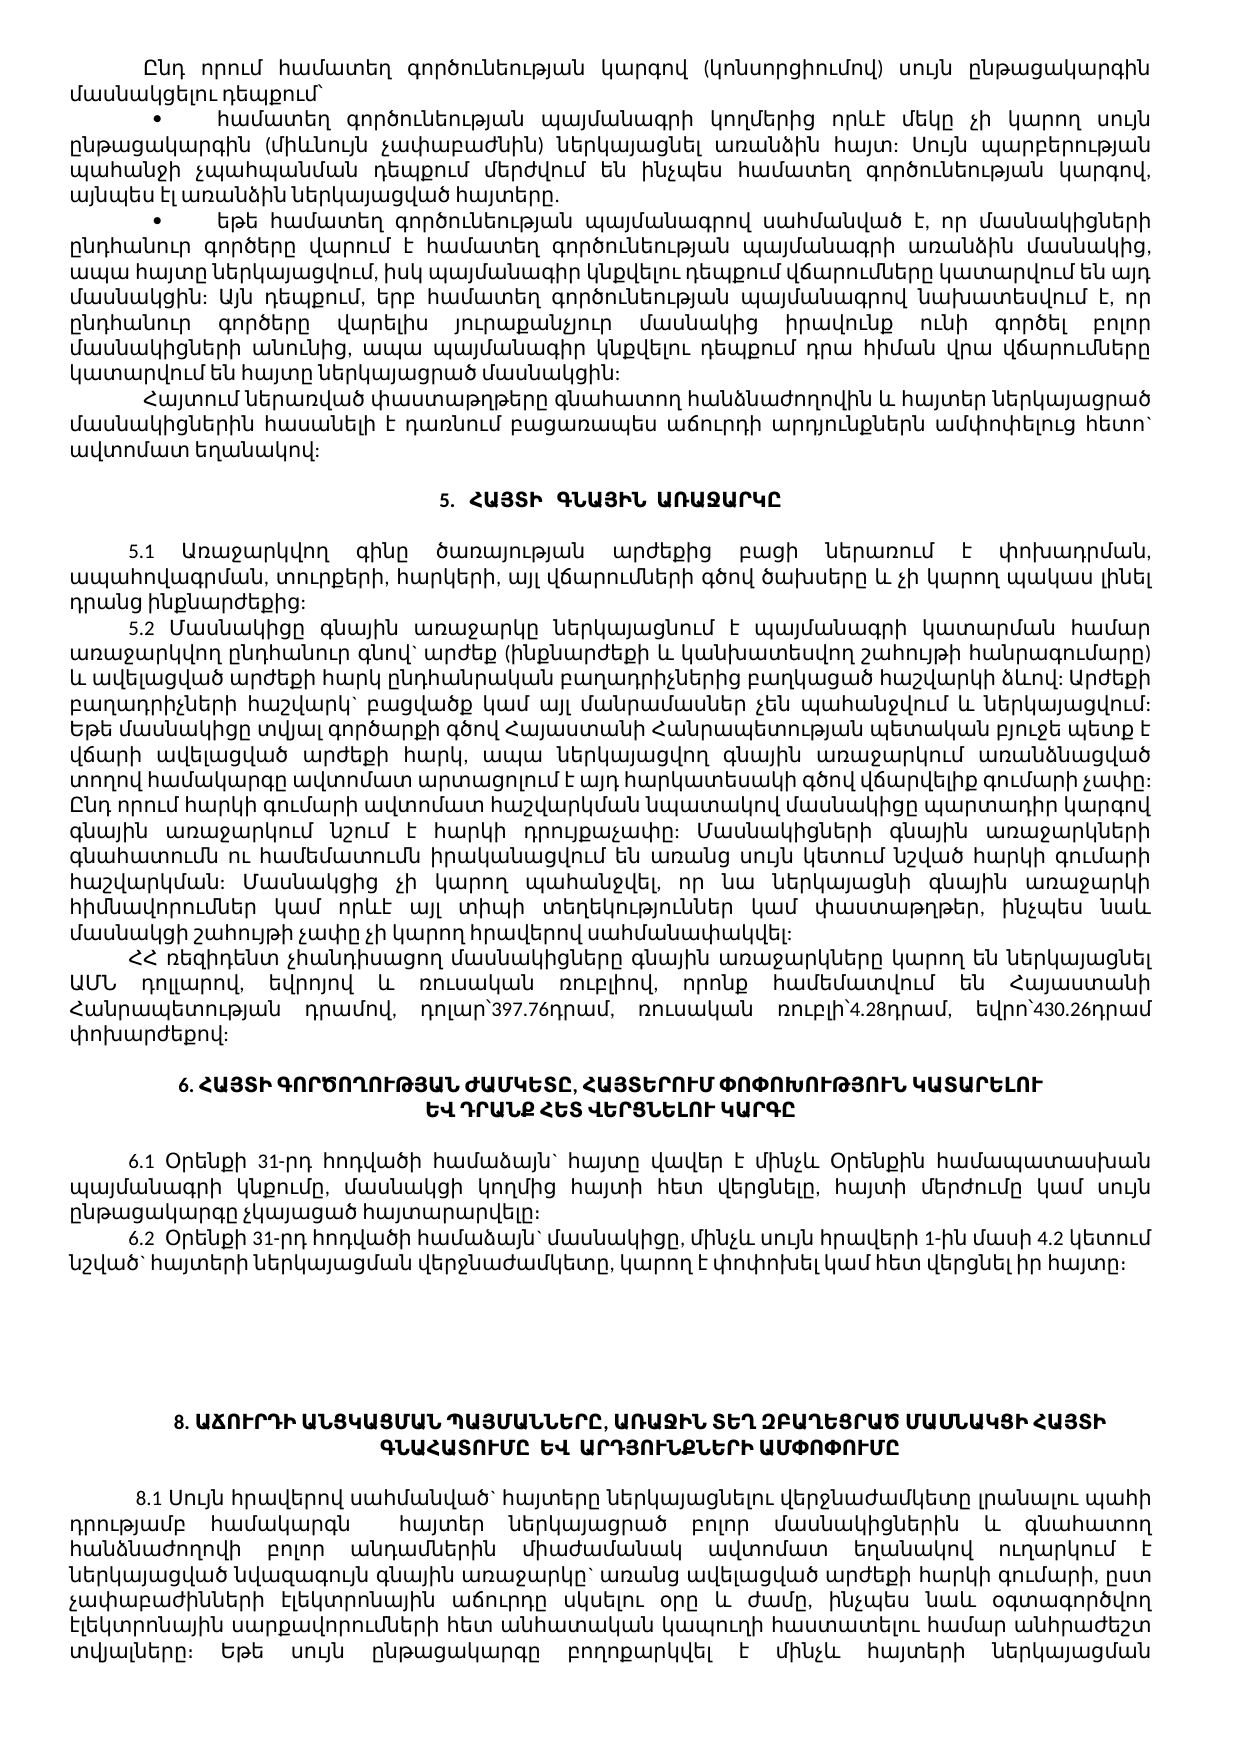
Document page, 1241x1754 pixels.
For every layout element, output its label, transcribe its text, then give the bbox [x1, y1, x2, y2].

text ԵՎ ԴՐԱՆՔ ՀԵՏ ՎԵՐՑՆԵԼՈՒ ԿԱՐԳԸ [69, 1098, 1152, 1123]
text ՀՀ ռեզիդենտ չհանդիսացող մասնակիցները գնային առաջարկները կարող են ներկայացնել ԱՄՆ դոլլարով, եվրոյով և ռուսական ռուբլիով, որոնք համեմատվում են Հայաստանի Հանրապետության դրամով, դոլար՝397.76դրամ, ռուսական ռուբլի՝4.28դրամ, եվրո՝430.26դրամ փոխարժեքով: [69, 945, 1152, 1047]
list եթե համատեղ գործունեության պայմանագրով սահմանված է, որ մասնակիցների ընդհանուր գործերը վարում է համատեղ գործունեության պայմանագրի առանձին մասնակից, ապա հայտը ներկայացվում, իսկ պայմանագիր կնքվելու դեպքում վճարումները կատարվում են այդ մասնակցին: Այն դեպքում, երբ համատեղ գործունեության պայմանագրով նախատեսվում է, որ ընդհանուր գործերը վարելիս յուրաքանչյուր մասնակից իրավունք ունի գործել բոլոր մասնակիցների անունից, ապա պայմանագիր կնքվելու դեպքում դրա հիման վրա վճարումները կատարվում են հայտը ներկայացրած մասնակցին: [69, 208, 1152, 386]
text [69, 1486, 1152, 1663]
text 6.1 Օրենքի 31-րդ հոդվածի համաձայն` հայտը վավեր է մինչև Օրենքին համապատասխան պայմանագրի կնքումը, մասնակցի կողմից հայտի հետ վերցնելը, հայտի մերժումը կամ սույն ընթացակարգը չկայացած հայտարարվելը։ [69, 1148, 1152, 1225]
text 8. ԱՃՈՒՐԴԻ ԱՆՑԿԱՑՄԱՆ ՊԱՅՄԱՆՆԵՐԸ, ԱՌԱՋԻՆ ՏԵՂ ԶԲԱՂԵՑՐԱԾ ՄԱՍՆԱԿՑԻ ՀԱՅՏԻ [69, 1409, 1152, 1435]
text 5. ՀԱՅՏԻ ԳՆԱՅԻՆ ԱՌԱՋԱՐԿԸ [69, 488, 1152, 513]
text Հայտում ներառված փաստաթղթերը գնահատող հանձնաժողովին և հայտեր ներկայացրած մասնակիցներին հասանելի է դառնում բացառապես աճուրդի արդյունքներն ամփոփելուց հետո` ավտոմատ եղանակով: [69, 386, 1152, 462]
list համատեղ գործունեության պայմանագրի կողմերից որևէ մեկը չի կարող սույն ընթացակարգին (միևնույն չափաբաժնին) ներկայացնել առանձին հայտ: Սույն պարբերության պահանջի չպահպանման դեպքում մերժվում են ինչպես համատեղ գործունեության կարգով, այնպես էլ առանձին ներկայացված հայտերը. [69, 106, 1152, 208]
text ԳՆԱՀԱՏՈՒՄԸ ԵՎ ԱՐԴՅՈՒՆՔՆԵՐԻ ԱՄՓՈՓՈՒՄԸ [69, 1435, 1152, 1460]
text 5.2 Մասնակիցը գնային առաջարկը ներկայացնում է պայմանագրի կատարման համար առաջարկվող ընդհանուր գնով` արժեք (ինքնարժեքի և կանխատեսվող շահույթի հանրագումարը) և ավելացված արժեքի հարկ ընդհանրական բաղադրիչներից բաղկացած հաշվարկի ձևով: Արժեքի բաղադրիչների հաշվարկ` բացվածք կամ այլ մանրամասներ չեն պահանջվում և ներկայացվում: Եթե մասնակիցը տվյալ գործարքի գծով Հայաստանի Հանրապետության պետական բյուջե պետք է վճարի ավելացված արժեքի հարկ, ապա ներկայացվող գնային առաջարկում առանձնացված տողով համակարգը ավտոմատ արտացոլում է այդ հարկատեսակի գծով վճարվելիք գումարի չափը: Ընդ որում հարկի գումարի ավտոմատ հաշվարկման նպատակով մասնակիցը պարտադիր կարգով գնային առաջարկում նշում է հարկի դրույքաչափը: Մասնակիցների գնային առաջարկների գնահատումն ու համեմատումն իրականացվում են առանց սույն կետում նշված հարկի գումարի հաշվարկման: Մասնակցից չի կարող պահանջվել, որ նա ներկայացնի գնային առաջարկի հիմնավորումներ կամ որևէ այլ տիպի տեղեկություններ կամ փաստաթղթեր, ինչպես նաև մասնակցի շահույթի չափը չի կարող հրավերով սահմանափակվել: [69, 615, 1152, 945]
text 6.2 Օրենքի 31-րդ հոդվածի համաձայն` մասնակիցը, մինչև սույն հրավերի 1-ին մասի 4.2 կետում նշված` հայտերի ներկայացման վերջնաժամկետը, կարող է փոփոխել կամ հետ վերցնել իր հայտը։ [69, 1225, 1152, 1276]
text Ընդ որում համատեղ գործունեության կարգով (կոնսորցիումով) սույն ընթացակարգին մասնակցելու դեպքում՝ [69, 56, 1152, 106]
text 5.1 Առաջարկվող գինը ծառայության արժեքից բացի ներառում է փոխադրման, ապահովագրման, տուրքերի, հարկերի, այլ վճարումների գծով ծախսերը և չի կարող պակաս լինել դրանց ինքնարժեքից: [69, 538, 1152, 615]
text 6. ՀԱՅՏԻ ԳՈՐԾՈՂՈՒԹՅԱՆ ԺԱՄԿԵՏԸ, ՀԱՅՏԵՐՈՒՄ ՓՈՓՈԽՈՒԹՅՈՒՆ ԿԱՏԱՐԵԼՈՒ [69, 1072, 1152, 1098]
